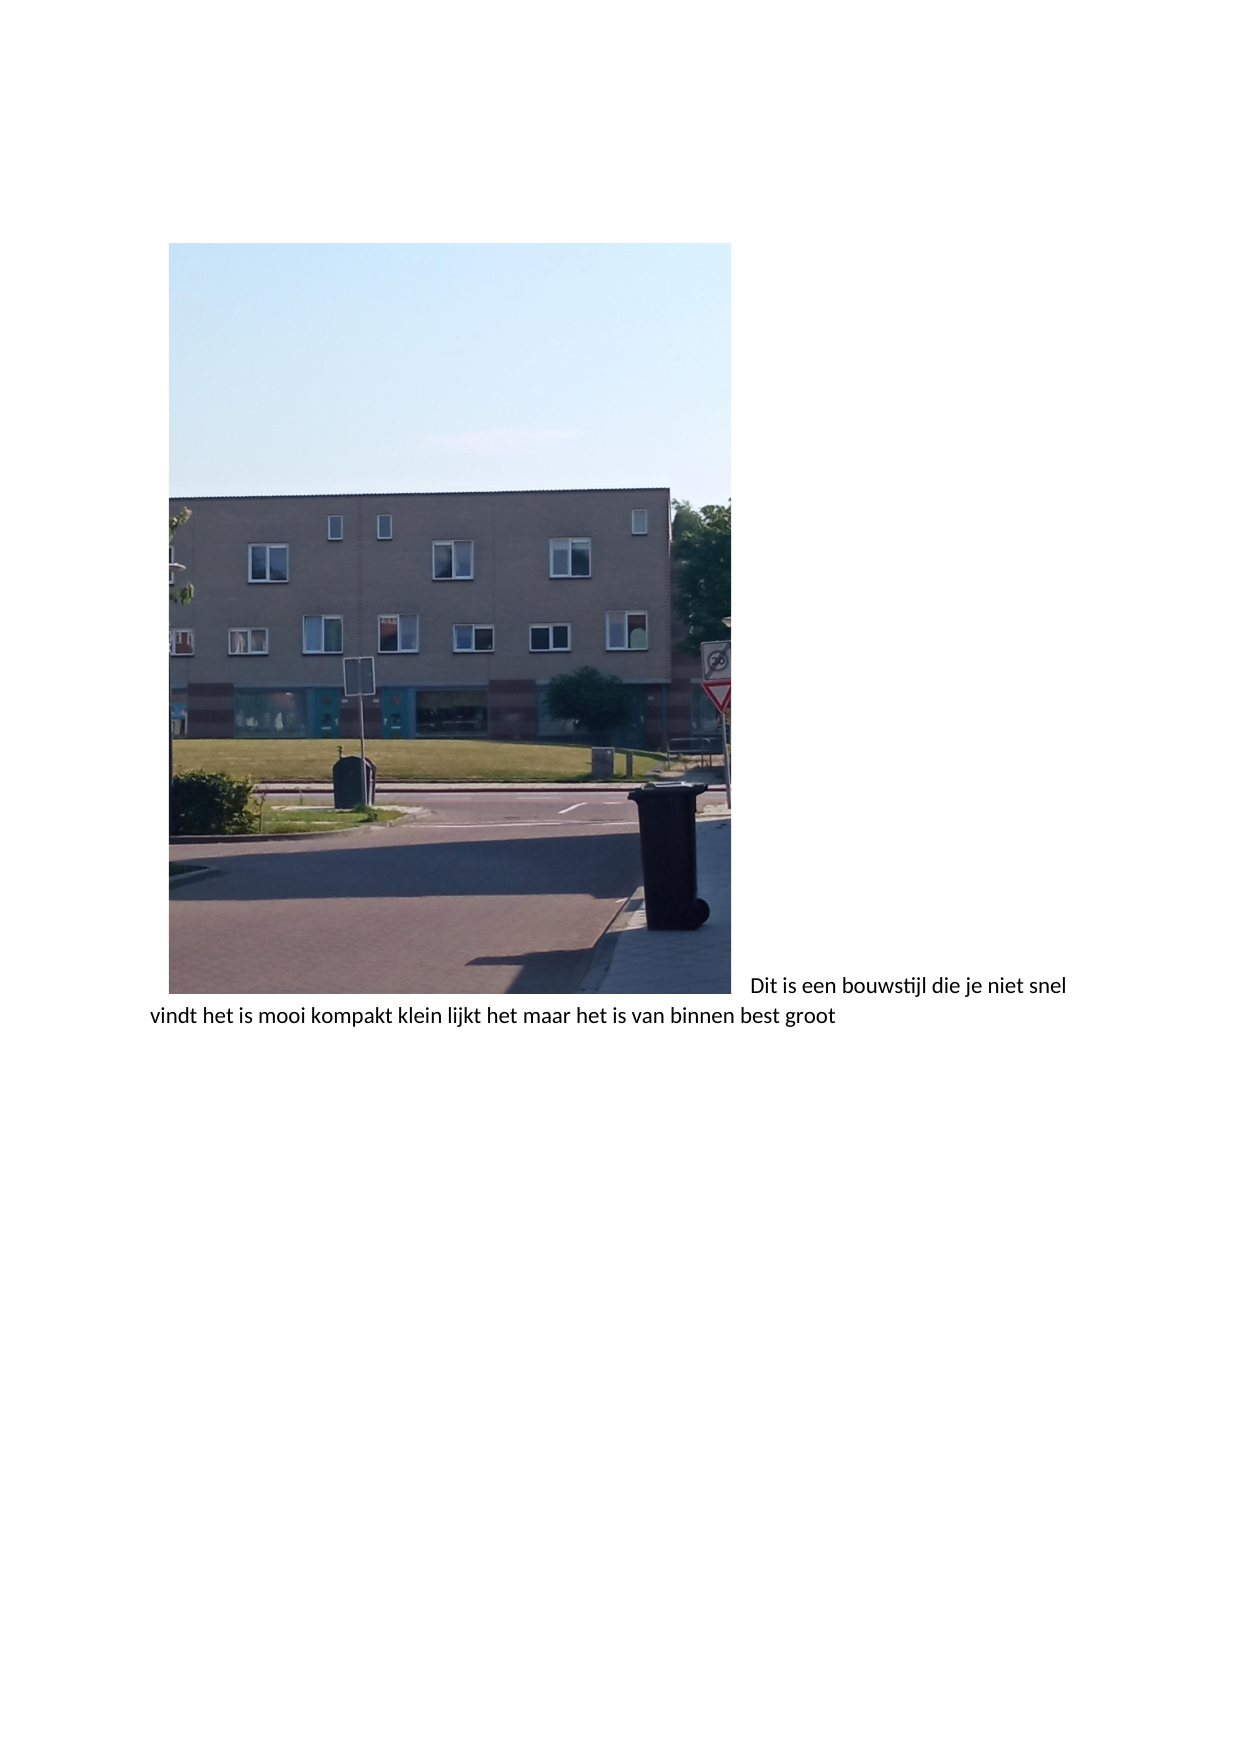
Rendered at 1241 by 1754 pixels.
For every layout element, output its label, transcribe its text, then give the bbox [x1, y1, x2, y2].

text Dit is een bouwstijl die je niet snel vindt het is mooi kompakt klein lijkt het maar het is van binnen best groot [150, 244, 1090, 1030]
